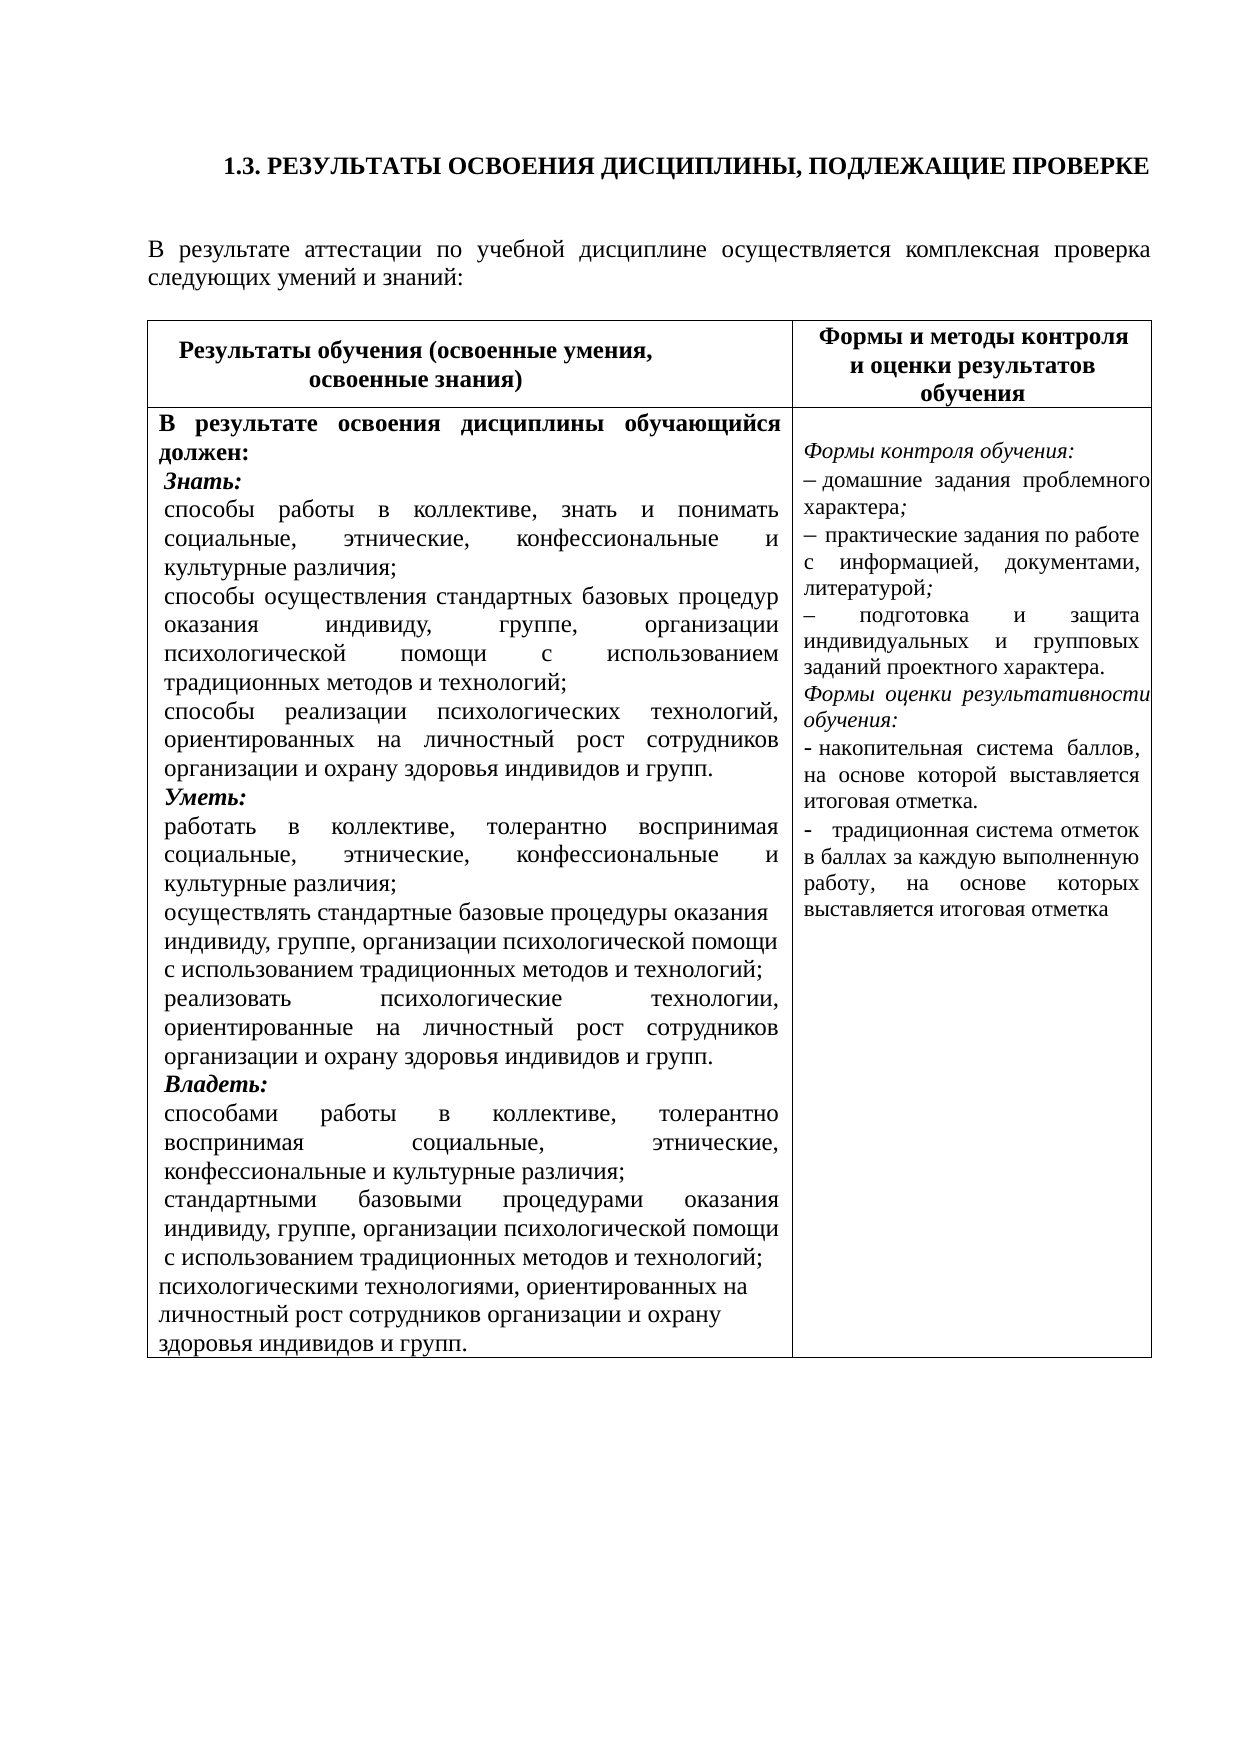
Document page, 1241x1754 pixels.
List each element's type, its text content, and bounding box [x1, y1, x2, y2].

text 1.3. РЕЗУЛЬТАТЫ ОСВОЕНИЯ ДИСЦИПЛИНЫ, ПОДЛЕЖАЩИЕ ПРОВЕРКЕ [148, 151, 1152, 180]
table_cell Формы контроля обучения: домашние задания проблемного характера; практические задания по работе с информацией, документами, литературой; – подготовка и защита индивидуальных и групповых заданий проектного характера. Формы оценки результативности обучения: накопительная система баллов, на основе которой выставляется итоговая отметка. традиционная система отметок в баллах за каждую выполненную работу, на основе которых выставляется итоговая отметка [793, 408, 1151, 1357]
table_cell В результате освоения дисциплины обучающийся должен: Знать: способы работы в коллективе, знать и понимать социальные, этнические, конфессиональные и культурные различия; способы осуществления стандартных базовых процедур оказания индивиду, группе, организации психологической помощи с использованием традиционных методов и технологий; способы реализации психологических технологий, ориентированных на личностный рост сотрудников организации и охрану здоровья индивидов и групп. Уметь: работать в коллективе, толерантно воспринимая социальные, этнические, конфессиональные и культурные различия; осуществлять стандартные базовые процедуры оказания индивиду, группе, организации психологической помощи с использованием традиционных методов и технологий; реализовать психологические технологии, ориентированные на личностный рост сотрудников организации и охрану здоровья индивидов и групп. Владеть: способами работы в коллективе, толерантно воспринимая социальные, этнические, конфессиональные и культурные различия; стандартными базовыми процедурами оказания индивиду, группе, организации психологической помощи с использованием традиционных методов и технологий; психологическими технологиями, ориентированных на личностный рост сотрудников организации и охрану здоровья индивидов и групп. [148, 408, 792, 1357]
text В результате аттестации по учебной дисциплине осуществляется комплексная проверка следующих умений и знаний: [148, 234, 1152, 291]
table_header Результаты обучения (освоенные умения, освоенные знания) [148, 321, 792, 407]
table_header Формы и методы контроля и оценки результатов обучения [793, 321, 1151, 407]
